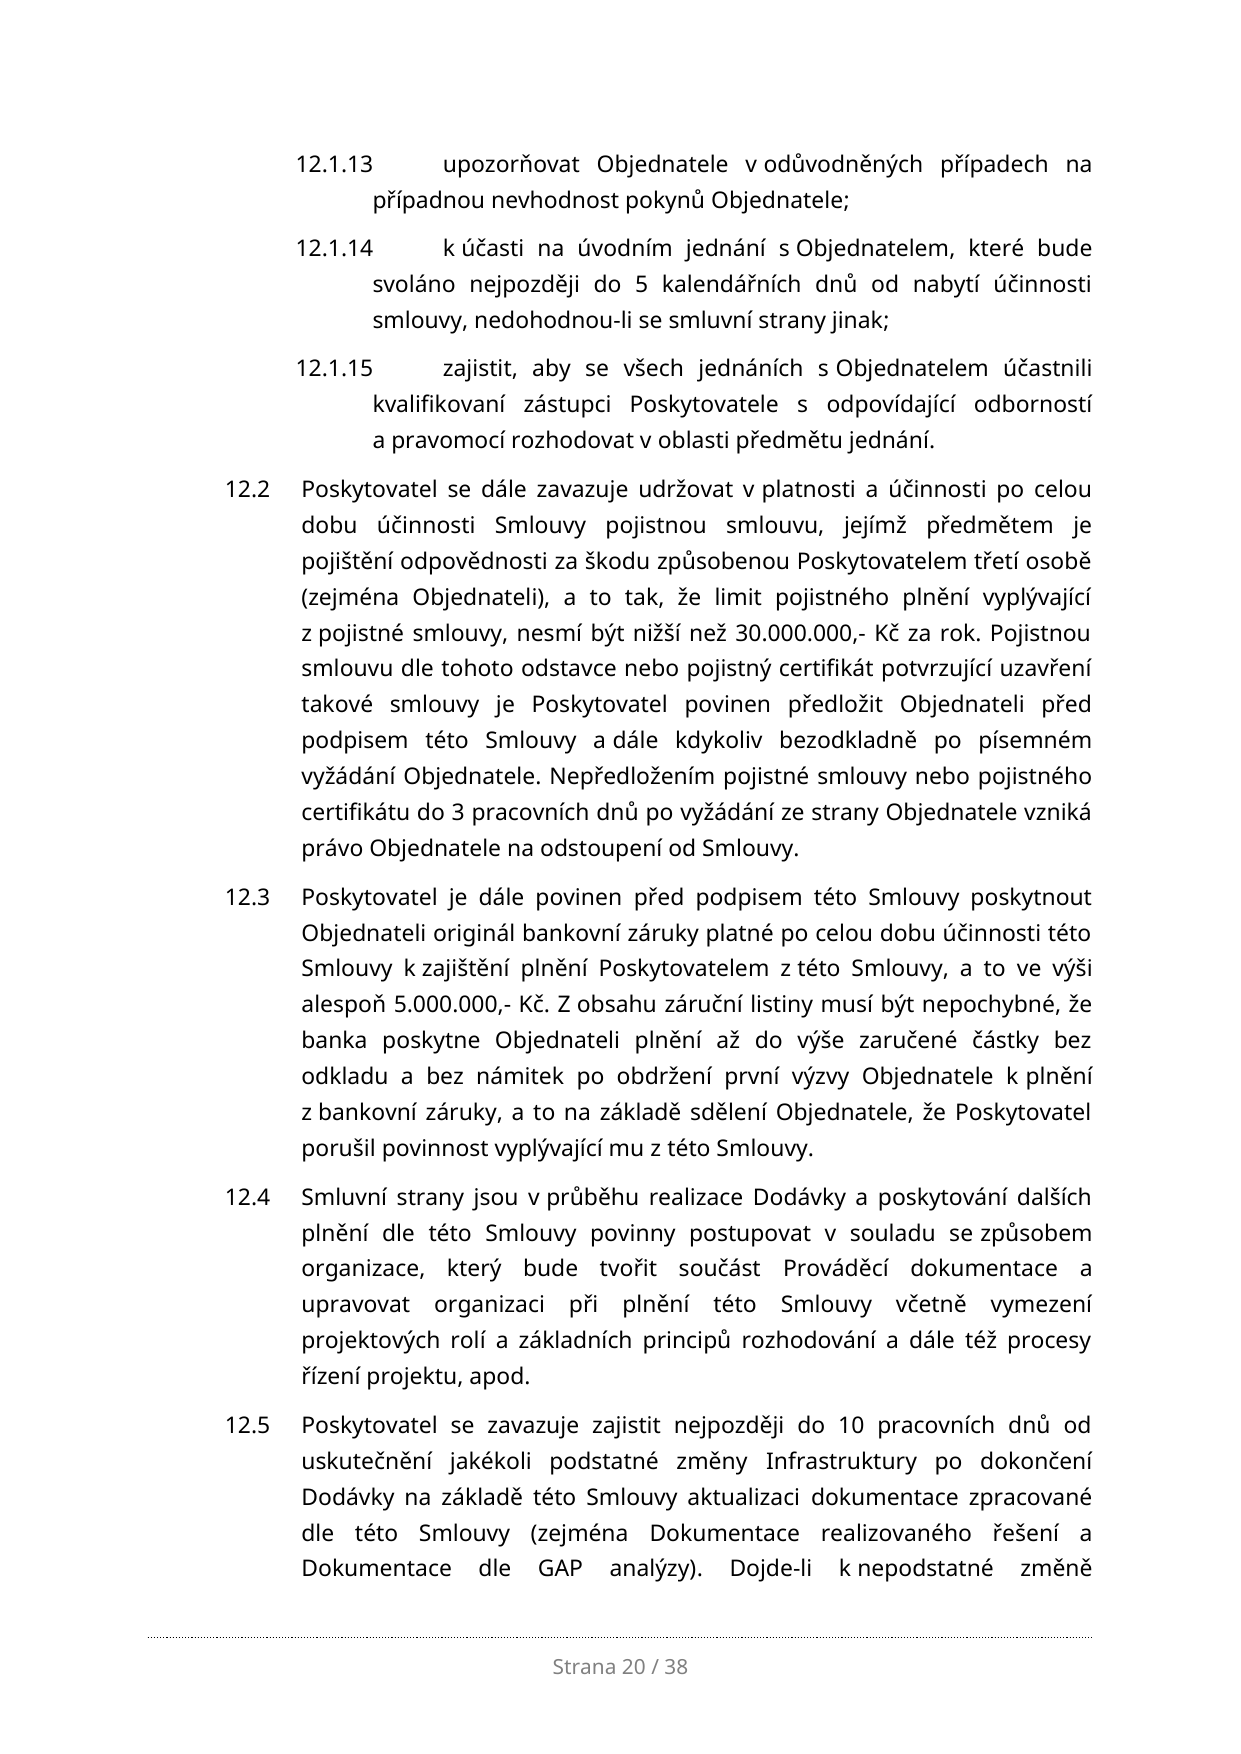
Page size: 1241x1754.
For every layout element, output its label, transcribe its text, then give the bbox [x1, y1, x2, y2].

text Poskytovatel je dále povinen před podpisem této Smlouvy poskytnout Objednateli originál bankovní záruky platné po celou dobu účinnosti této Smlouvy k zajištění plnění Poskytovatelem z této Smlouvy, a to ve výši alespoň 5.000.000,- Kč. Z obsahu záruční listiny musí být nepochybné, že banka poskytne Objednateli plnění až do výše zaručené částky bez odkladu a bez námitek po obdržení první výzvy Objednatele k plnění z bankovní záruky, a to na základě sdělení Objednatele, že Poskytovatel porušil povinnost vyplývající mu z této Smlouvy. [224, 881, 1092, 1163]
list zajistit, aby se všech jednáních s Objednatelem účastnili kvalifikovaní zástupci Poskytovatele s odpovídající odborností a pravomocí rozhodovat v oblasti předmětu jednání. [295, 352, 1092, 456]
list k účasti na úvodním jednání s Objednatelem, které bude svoláno nejpozději do 5 kalendářních dnů od nabytí účinnosti smlouvy, nedohodnou-li se smluvní strany jinak; [295, 232, 1092, 335]
text Poskytovatel se dále zavazuje udržovat v platnosti a účinnosti po celou dobu účinnosti Smlouvy pojistnou smlouvu, jejímž předmětem je pojištění odpovědnosti za škodu způsobenou Poskytovatelem třetí osobě (zejména Objednateli), a to tak, že limit pojistného plnění vyplývající z pojistné smlouvy, nesmí být nižší než 30.000.000,- Kč za rok. Pojistnou smlouvu dle tohoto odstavce nebo pojistný certifikát potvrzující uzavření takové smlouvy je Poskytovatel povinen předložit Objednateli před podpisem této Smlouvy a dále kdykoliv bezodkladně po písemném vyžádání Objednatele. Nepředložením pojistné smlouvy nebo pojistného certifikátu do 3 pracovních dnů po vyžádání ze strany Objednatele vzniká právo Objednatele na odstoupení od Smlouvy. [224, 473, 1092, 863]
text Smluvní strany jsou v průběhu realizace Dodávky a poskytování dalších plnění dle této Smlouvy povinny postupovat v souladu se způsobem organizace, který bude tvořit součást Prováděcí dokumentace a upravovat organizaci při plnění této Smlouvy včetně vymezení projektových rolí a základních principů rozhodování a dále též procesy řízení projektu, apod. [224, 1181, 1092, 1391]
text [224, 1409, 1092, 1584]
list upozorňovat Objednatele v odůvodněných případech na případnou nevhodnost pokynů Objednatele; [295, 148, 1092, 215]
